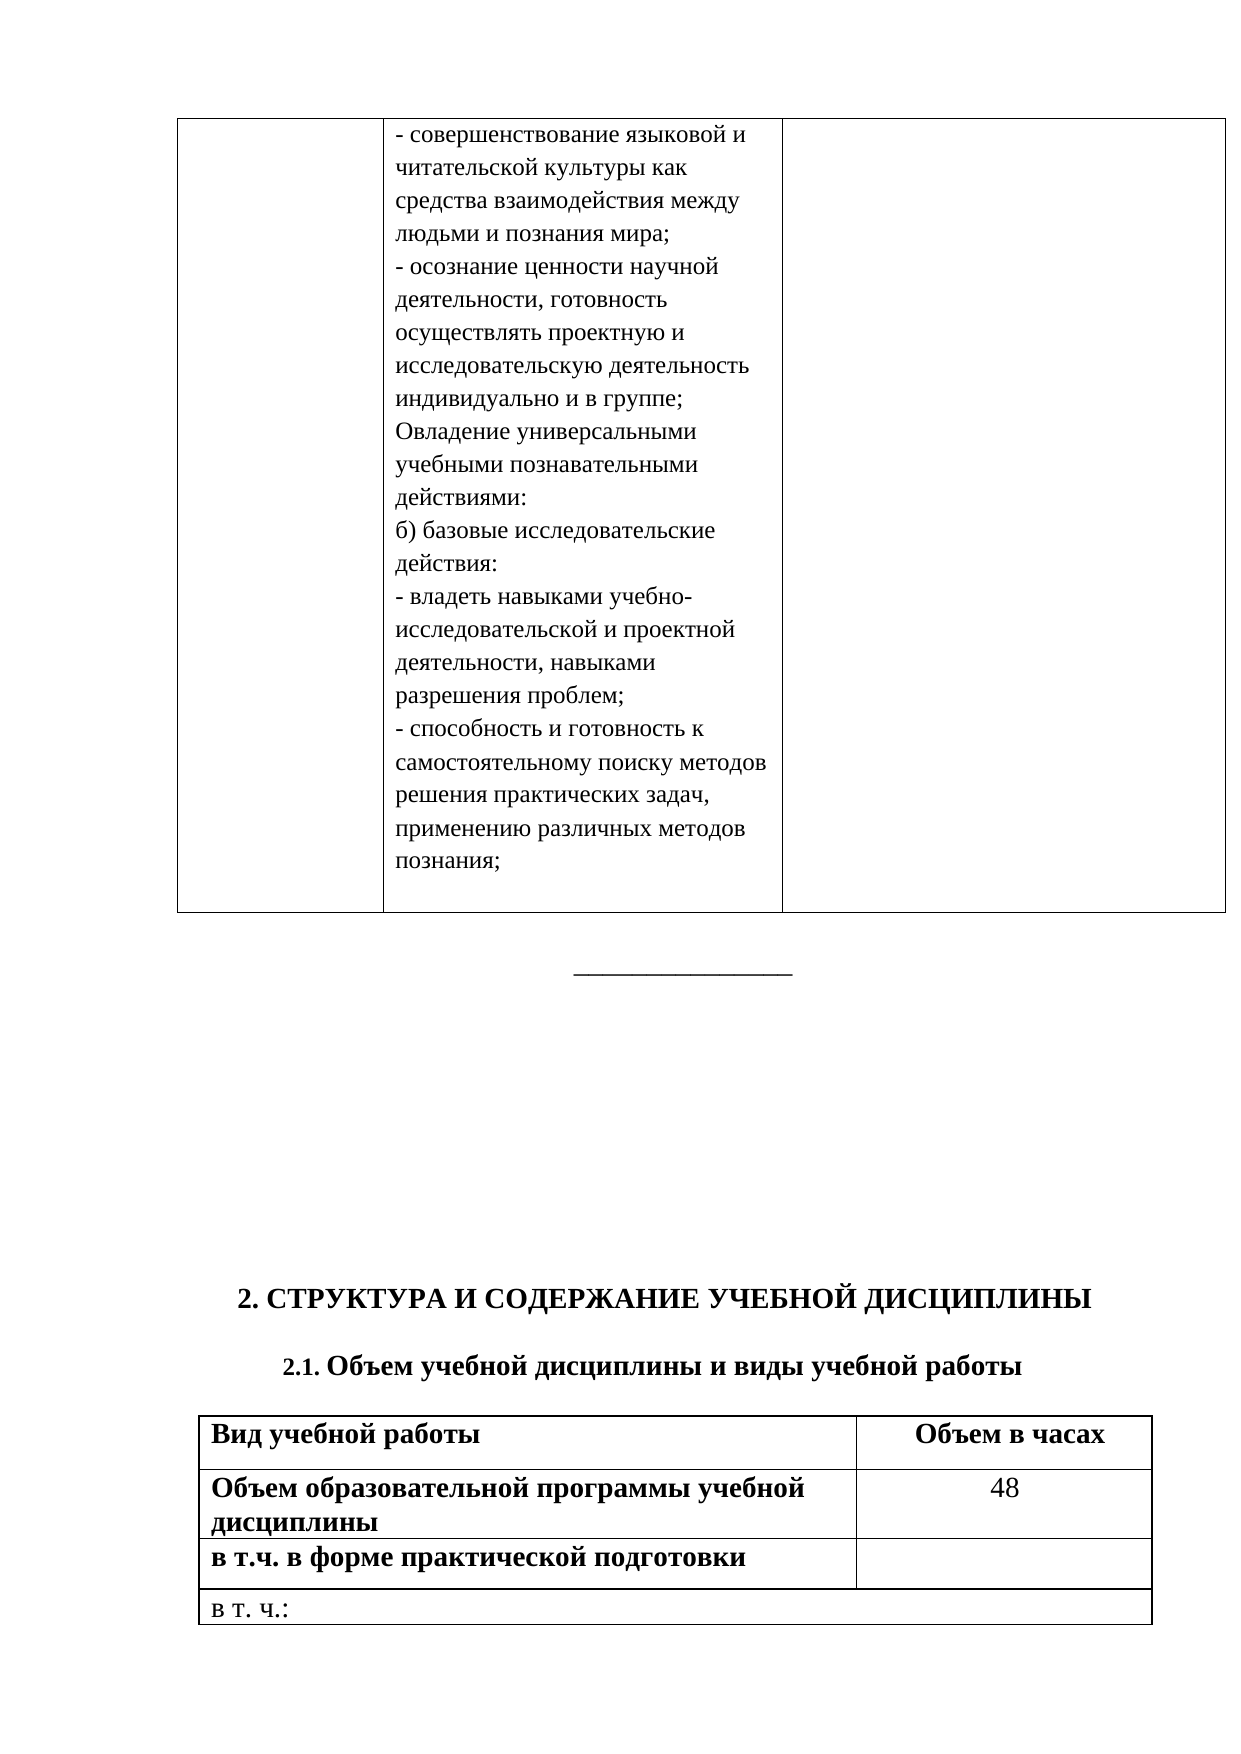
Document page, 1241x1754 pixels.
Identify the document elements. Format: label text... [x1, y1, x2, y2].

table_header Вид учебной работы [200, 1417, 856, 1469]
table_cell в т.ч. в форме практической подготовки [200, 1539, 856, 1588]
subtitle 2. СТРУКТУРА И СОДЕРЖАНИЕ УЧЕБНОЙ ДИСЦИПЛИНЫ [177, 1281, 1152, 1314]
table_cell Объем образовательной программы учебной дисциплины [200, 1470, 856, 1537]
list Объем учебной дисциплины и виды учебной работы [282, 1348, 1152, 1381]
table_header Объем в часах [857, 1417, 1151, 1469]
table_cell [783, 119, 1225, 912]
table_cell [178, 119, 383, 912]
table_cell в т. ч.: [200, 1590, 1151, 1623]
table_cell 48 [857, 1470, 1151, 1537]
text _______________ [209, 945, 1083, 979]
table_cell [857, 1539, 1151, 1588]
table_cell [384, 119, 782, 912]
